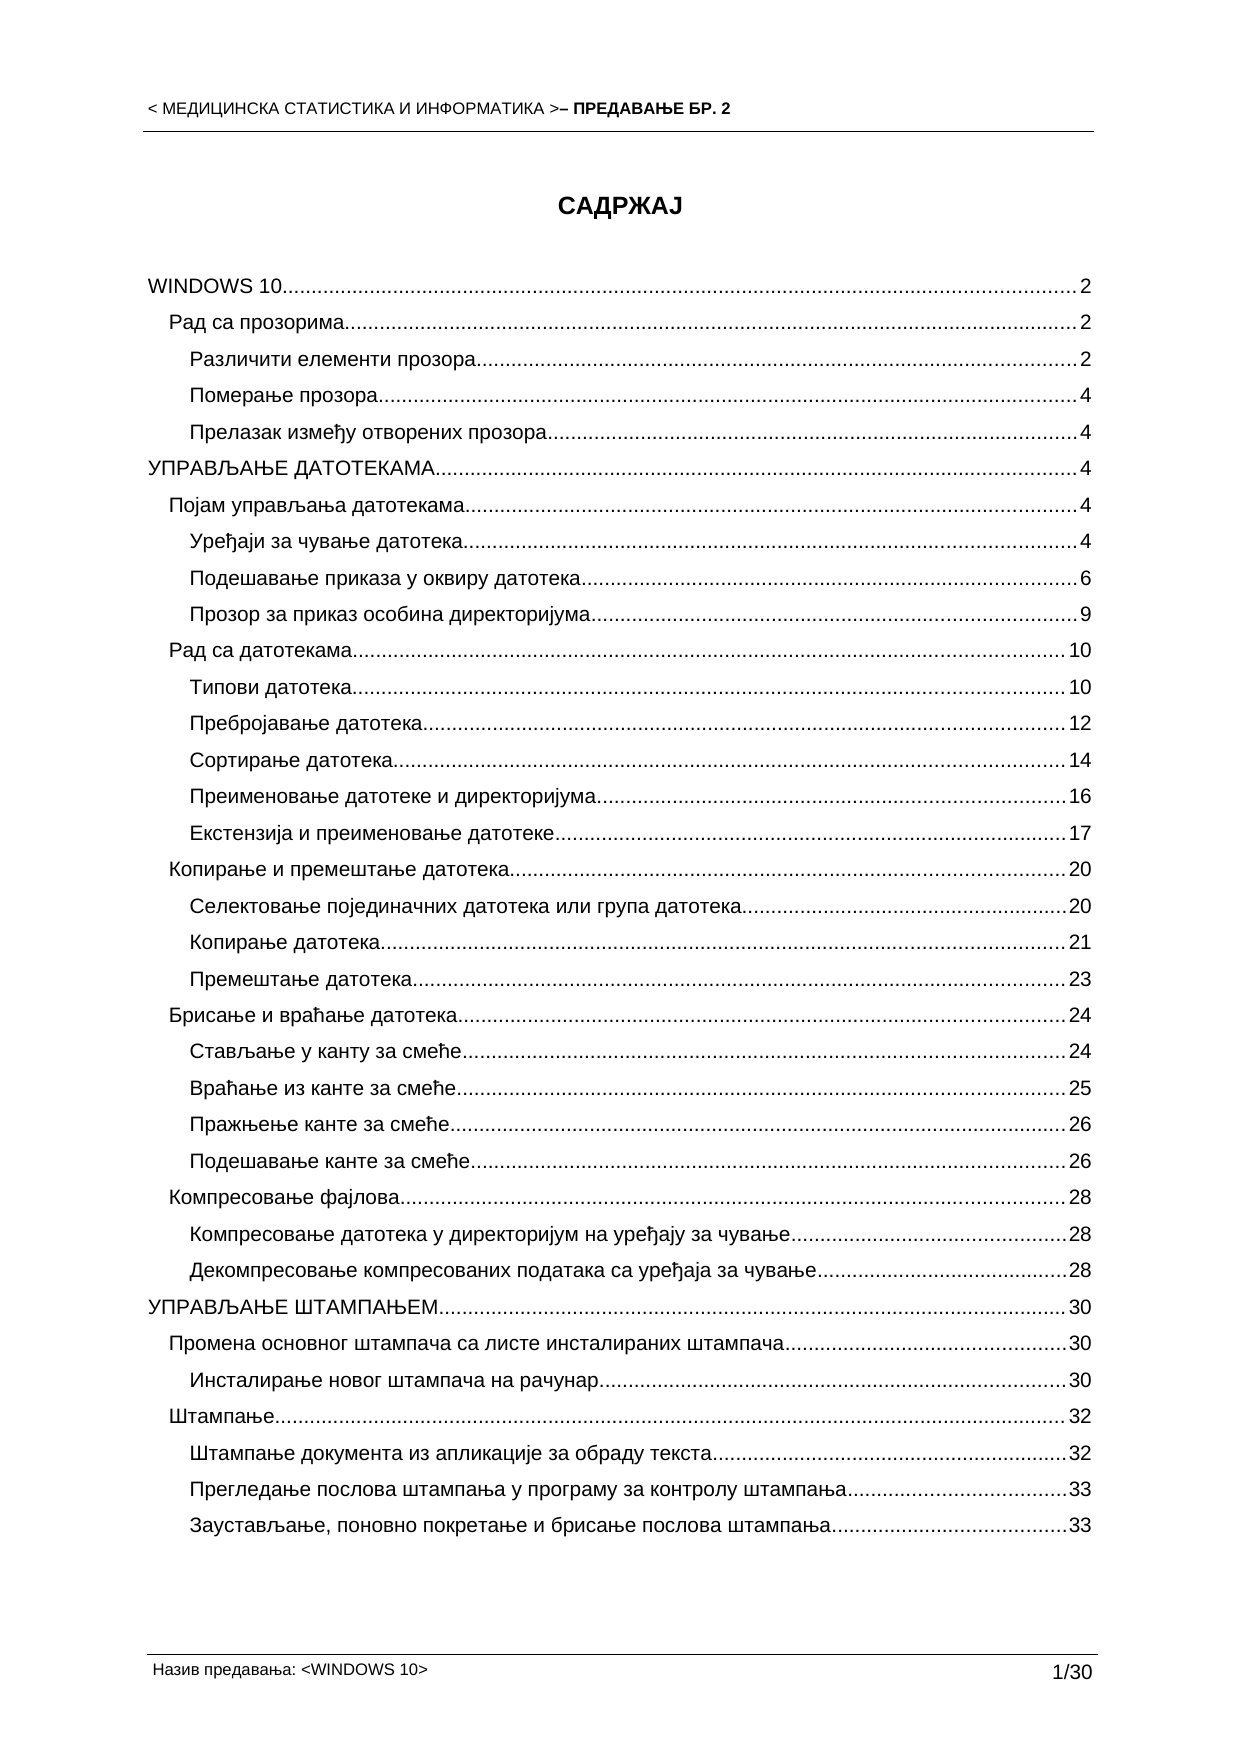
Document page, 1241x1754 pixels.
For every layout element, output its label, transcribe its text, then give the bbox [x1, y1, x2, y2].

text Уређаји за чување датотека 4 [189, 529, 1092, 553]
text Декомпресовање компресованих података са уређаја за чување 28 [189, 1258, 1092, 1282]
text Штампање документа из апликације за обраду текста 32 [189, 1440, 1092, 1464]
text Штампање 32 [168, 1404, 1092, 1428]
text Враћање из канте за смеће 25 [189, 1076, 1092, 1100]
text Копирање и премештање датотека 20 [168, 857, 1092, 881]
text Копирање датотека 21 [189, 930, 1092, 954]
text Рад са датотекама 10 [168, 638, 1092, 662]
text Типови датотека 10 [189, 675, 1092, 699]
text Пражњење канте за смеће 26 [189, 1112, 1092, 1136]
text Брисање и враћање датотека 24 [168, 1003, 1092, 1027]
text Различити елементи прозора 2 [189, 347, 1092, 371]
text Подешавање канте за смеће 26 [189, 1149, 1092, 1173]
text УПРАВЉАЊЕ ДАТОТЕКАМА 4 [148, 456, 1092, 480]
text Померање прозора 4 [189, 383, 1092, 407]
text Стављање у канту за смеће 24 [189, 1039, 1092, 1063]
text САДРЖАЈ [148, 191, 1092, 220]
text WINDOWS 10 2 [148, 274, 1092, 298]
text Заустављање, поновно покретање и брисање послова штампања 33 [189, 1513, 1092, 1537]
text Прелазак између отворених прозора 4 [189, 419, 1092, 443]
text Прозор за приказ особина директоријума 9 [189, 602, 1092, 626]
text Селектовање појединачних датотека или група датотека 20 [189, 893, 1092, 917]
text Преименовање датотеке и директоријума 16 [189, 784, 1092, 808]
text Рад са прозорима 2 [168, 310, 1092, 334]
text УПРАВЉАЊЕ ШТАМПАЊЕМ 30 [148, 1294, 1092, 1318]
text Подешавање приказа у оквиру датотека 6 [189, 565, 1092, 589]
text Промена основног штампача са листе инсталираних штампача 30 [168, 1331, 1092, 1355]
text Компресовање фајлова 28 [168, 1185, 1092, 1209]
text Компресовање датотека у директоријум на уређају за чување 28 [189, 1222, 1092, 1246]
text Инсталирање новог штампача на рачунар 30 [189, 1367, 1092, 1391]
text Екстензија и преименовање датотеке 17 [189, 821, 1092, 844]
text Прегледање послова штампања у програму за контролу штампања 33 [189, 1477, 1092, 1501]
text Премештање датотека 23 [189, 966, 1092, 990]
text Пребројавање датотека 12 [189, 711, 1092, 735]
text Појам управљања датотекама 4 [168, 492, 1092, 516]
text Сортирање датотека 14 [189, 748, 1092, 772]
